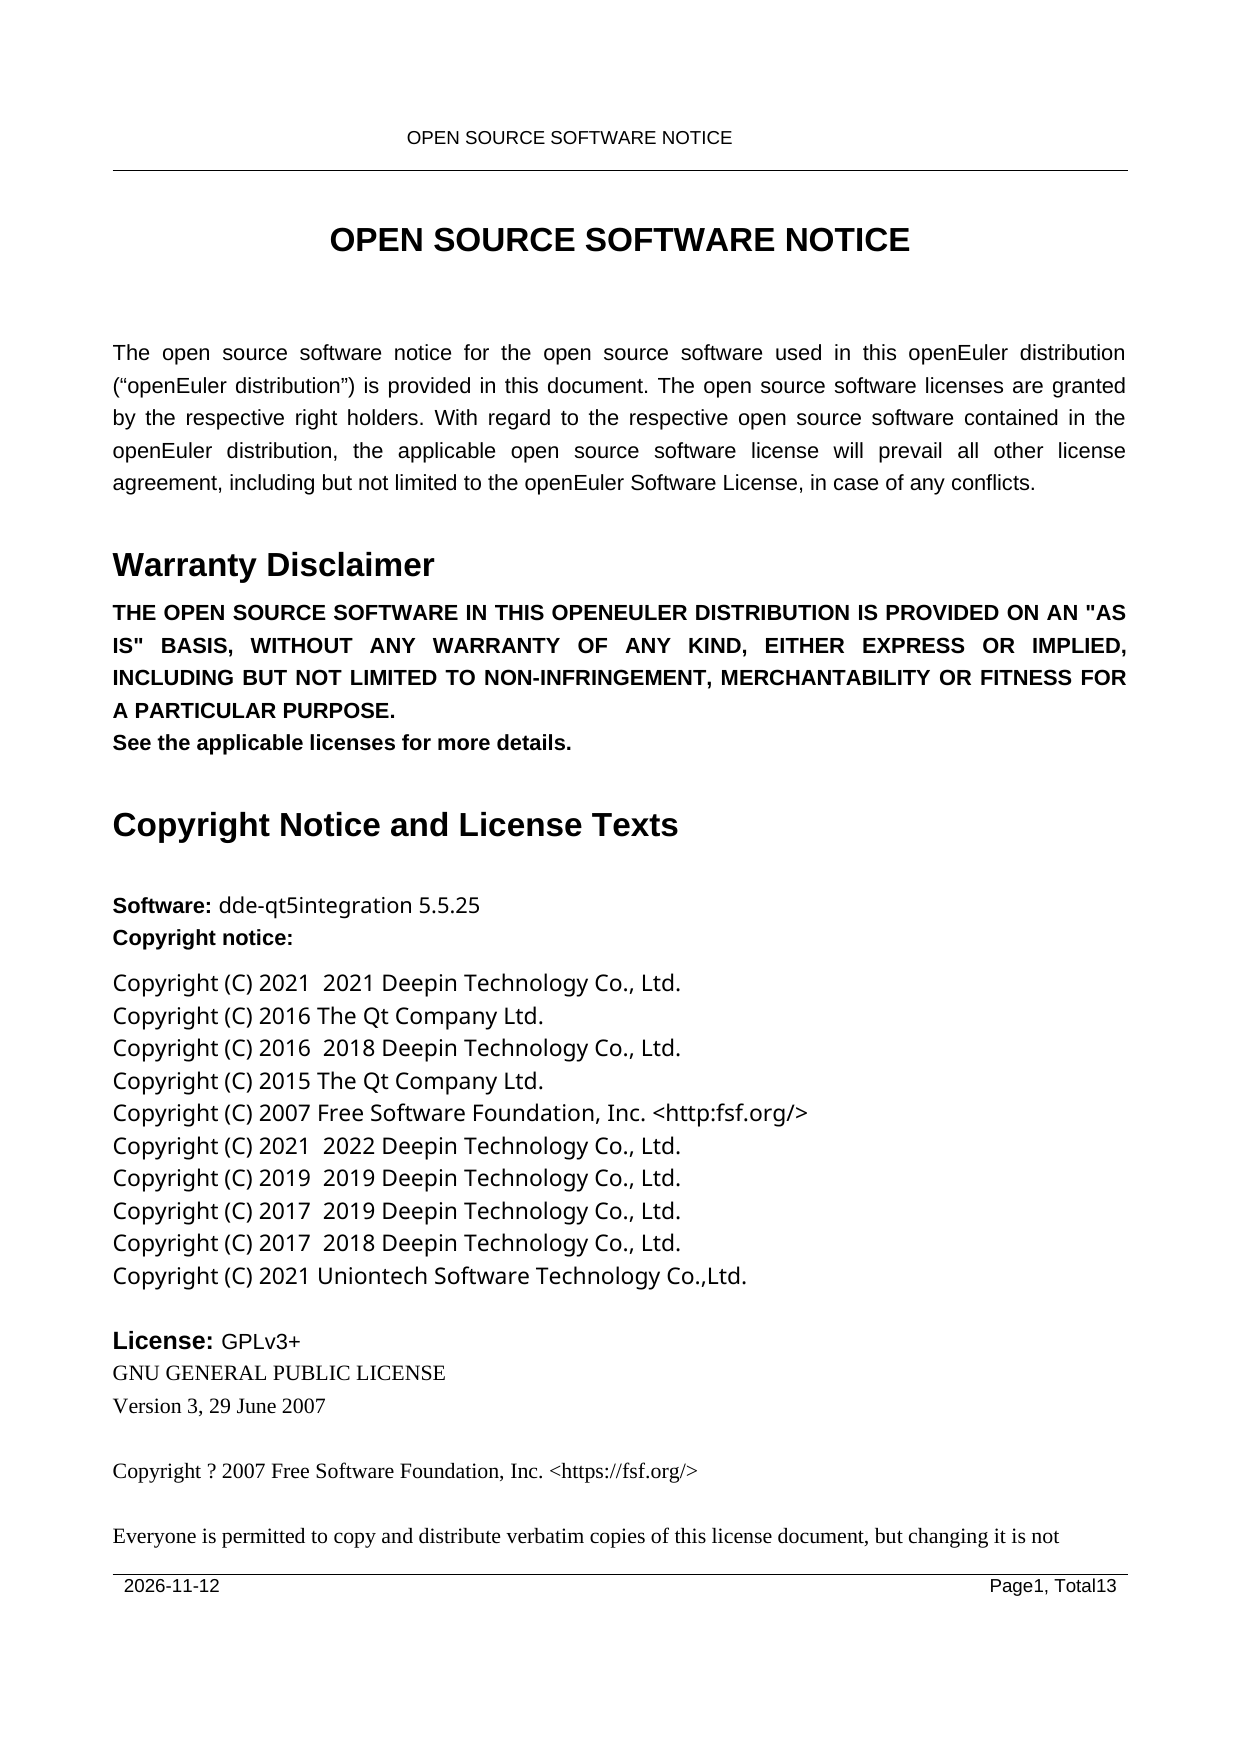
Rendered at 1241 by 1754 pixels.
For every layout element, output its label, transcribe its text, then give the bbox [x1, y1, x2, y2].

text THE OPEN SOURCE SOFTWARE IN THIS OPENEULER DISTRIBUTION IS PROVIDED ON AN "AS IS" BASIS, WITHOUT ANY WARRANTY OF ANY KIND, EITHER EXPRESS OR IMPLIED, INCLUDING BUT NOT LIMITED TO NON-INFRINGEMENT, MERCHANTABILITY OR FITNESS FOR A PARTICULAR PURPOSE. See the applicable licenses for more details. [112, 596, 1128, 759]
text License: GPLv3+ [112, 1324, 1128, 1356]
text Copyright Notice and License Texts [112, 791, 1128, 856]
title Software: dde-qt5integration 5.5.25 [112, 889, 1128, 921]
text OPEN SOURCE SOFTWARE NOTICE [112, 206, 1128, 271]
text Warranty Disclaimer [112, 531, 1128, 596]
text The open source software notice for the open source software used in this openEuler distribution (“openEuler distribution”) is provided in this document. The open source software licenses are granted by the respective right holders. With regard to the respective open source software contained in the openEuler distribution, the applicable open source software license will prevail all other license agreement, including but not limited to the openEuler Software License, in case of any conflicts. [112, 336, 1128, 499]
text Copyright (C) 2021 2021 Deepin Technology Co., Ltd. Copyright (C) 2016 The Qt Company Ltd. Copyright (C) 2016 2018 Deepin Technology Co., Ltd. Copyright (C) 2015 The Qt Company Ltd. Copyright (C) 2007 Free Software Foundation, Inc. <http:fsf.org/> Copyright (C) 2021 2022 Deepin Technology Co., Ltd. Copyright (C) 2019 2019 Deepin Technology Co., Ltd. Copyright (C) 2017 2019 Deepin Technology Co., Ltd. Copyright (C) 2017 2018 Deepin Technology Co., Ltd. Copyright (C) 2021 Uniontech Software Technology Co.,Ltd. [112, 966, 1128, 1324]
text Copyright notice: [112, 921, 1128, 954]
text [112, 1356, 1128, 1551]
